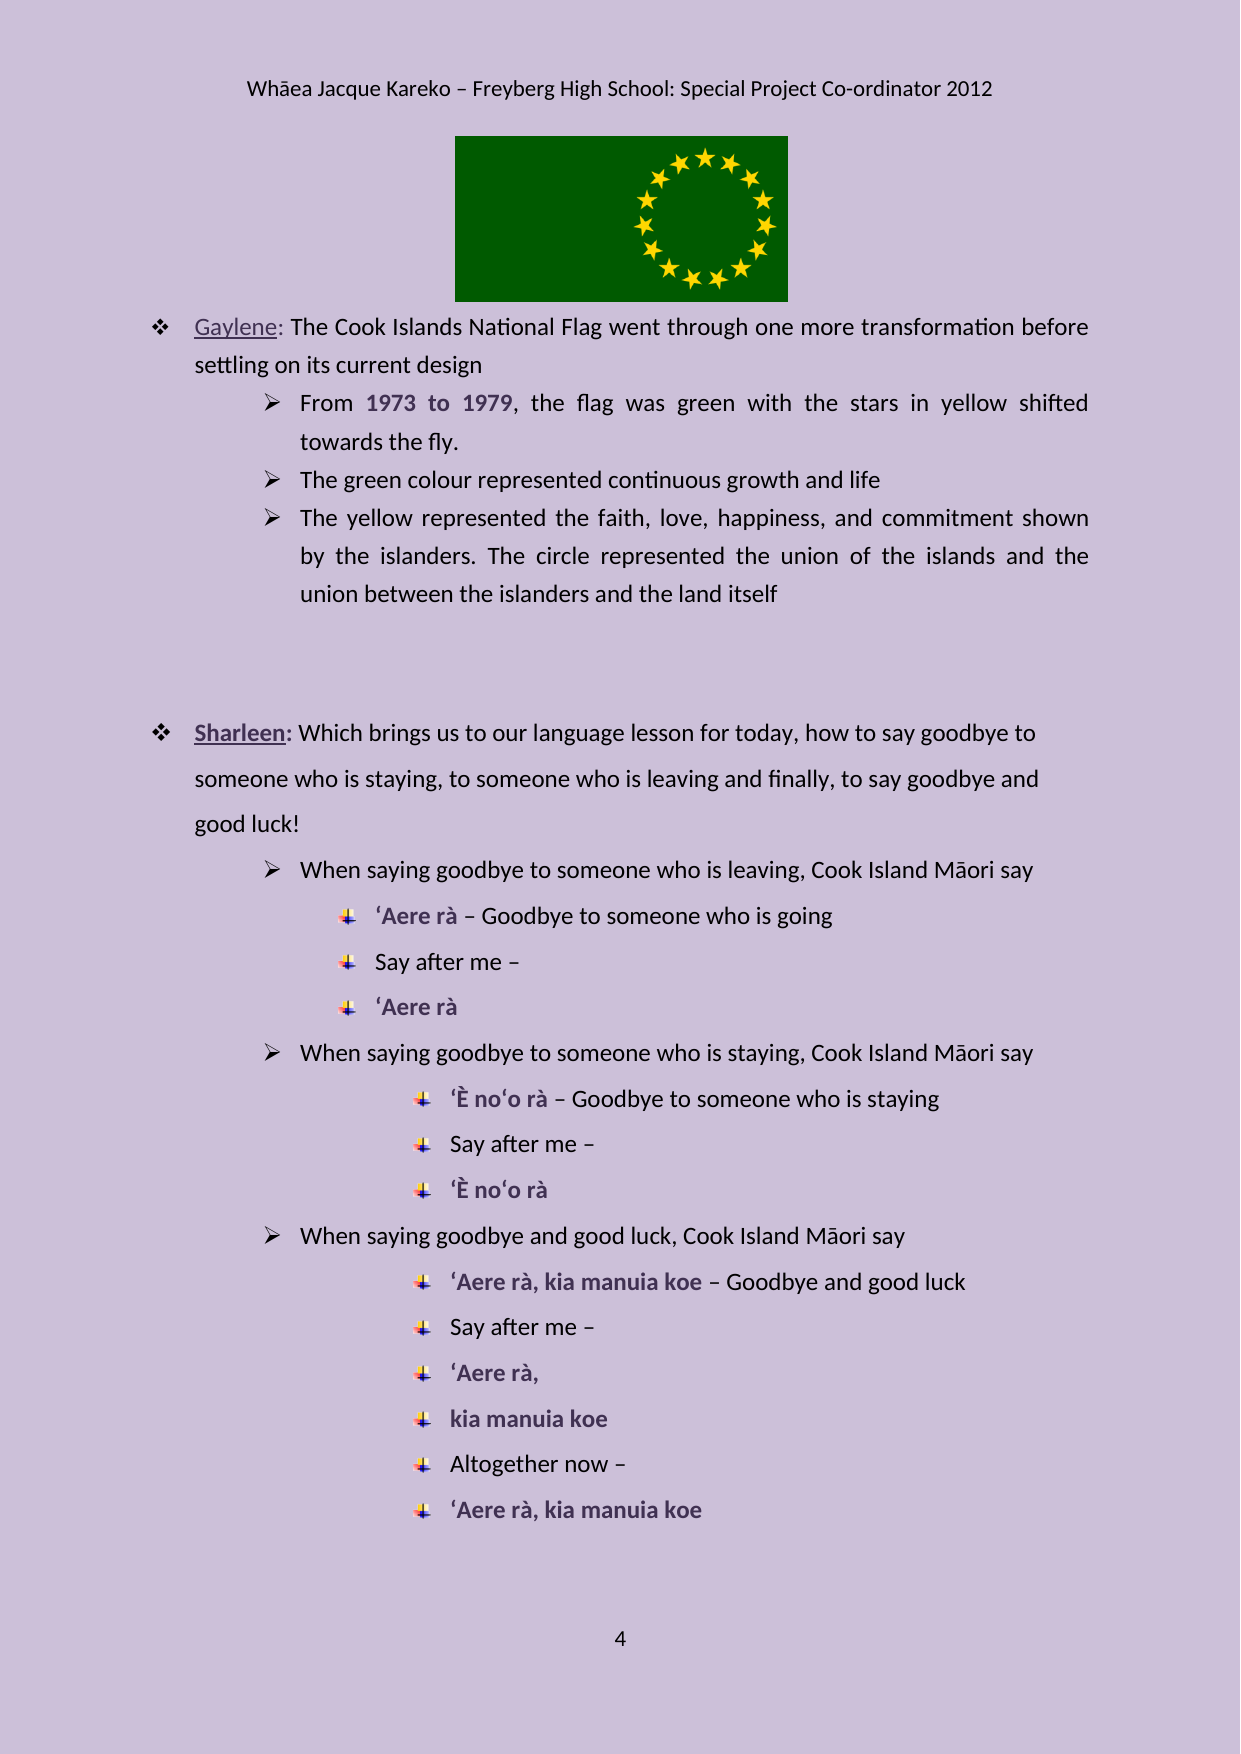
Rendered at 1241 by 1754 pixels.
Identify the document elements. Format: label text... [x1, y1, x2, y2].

picture [338, 953, 356, 970]
picture [413, 1273, 431, 1290]
picture [413, 1502, 431, 1519]
picture [413, 1456, 431, 1473]
picture [413, 1181, 431, 1199]
list ‘Aere rà, kia manuia koe [412, 1494, 1090, 1525]
list ‘Aere rà, kia manuia koe – Goodbye and good luck [412, 1266, 1090, 1296]
list The yellow represented the faith, love, happiness, and commitment shown by the islanders. The circle represented the union of the islands and the union between the islanders and the land itself [262, 502, 1090, 609]
list ‘Aere rà [337, 991, 1090, 1022]
list When saying goodbye to someone who is leaving, Cook Island Māori say [262, 854, 1090, 885]
list Say after me – [412, 1128, 1090, 1159]
list The green colour represented continuous growth and life [262, 464, 1090, 494]
picture [338, 999, 356, 1016]
list kia manuia koe [412, 1403, 1090, 1433]
list Sharleen: Which brings us to our language lesson for today, how to say goodbye to someone who is staying, to someone who is leaving and finally, to say goodbye and good luck! [150, 717, 1090, 839]
list ‘Aere rà, [412, 1357, 1090, 1388]
list ‘È no‘o rà [412, 1174, 1090, 1205]
picture [413, 1364, 431, 1382]
list Say after me – [412, 1311, 1090, 1342]
picture [455, 136, 788, 302]
list When saying goodbye and good luck, Cook Island Māori say [262, 1220, 1090, 1251]
list ‘Aere rà – Goodbye to someone who is going [337, 900, 1090, 930]
list Say after me – [337, 946, 1090, 976]
picture [413, 1410, 431, 1428]
list When saying goodbye to someone who is staying, Cook Island Māori say [262, 1037, 1090, 1068]
list Altogether now – [412, 1449, 1090, 1479]
picture [413, 1136, 431, 1153]
picture [413, 1319, 431, 1336]
picture [413, 1090, 431, 1107]
list From 1973 to 1979, the flag was green with the stars in yellow shifted towards the fly. [262, 388, 1090, 456]
list Gaylene: The Cook Islands National Flag went through one more transformation before settling on its current design [150, 311, 1090, 380]
list ‘È no‘o rà – Goodbye to someone who is staying [412, 1083, 1090, 1113]
picture [338, 907, 356, 925]
